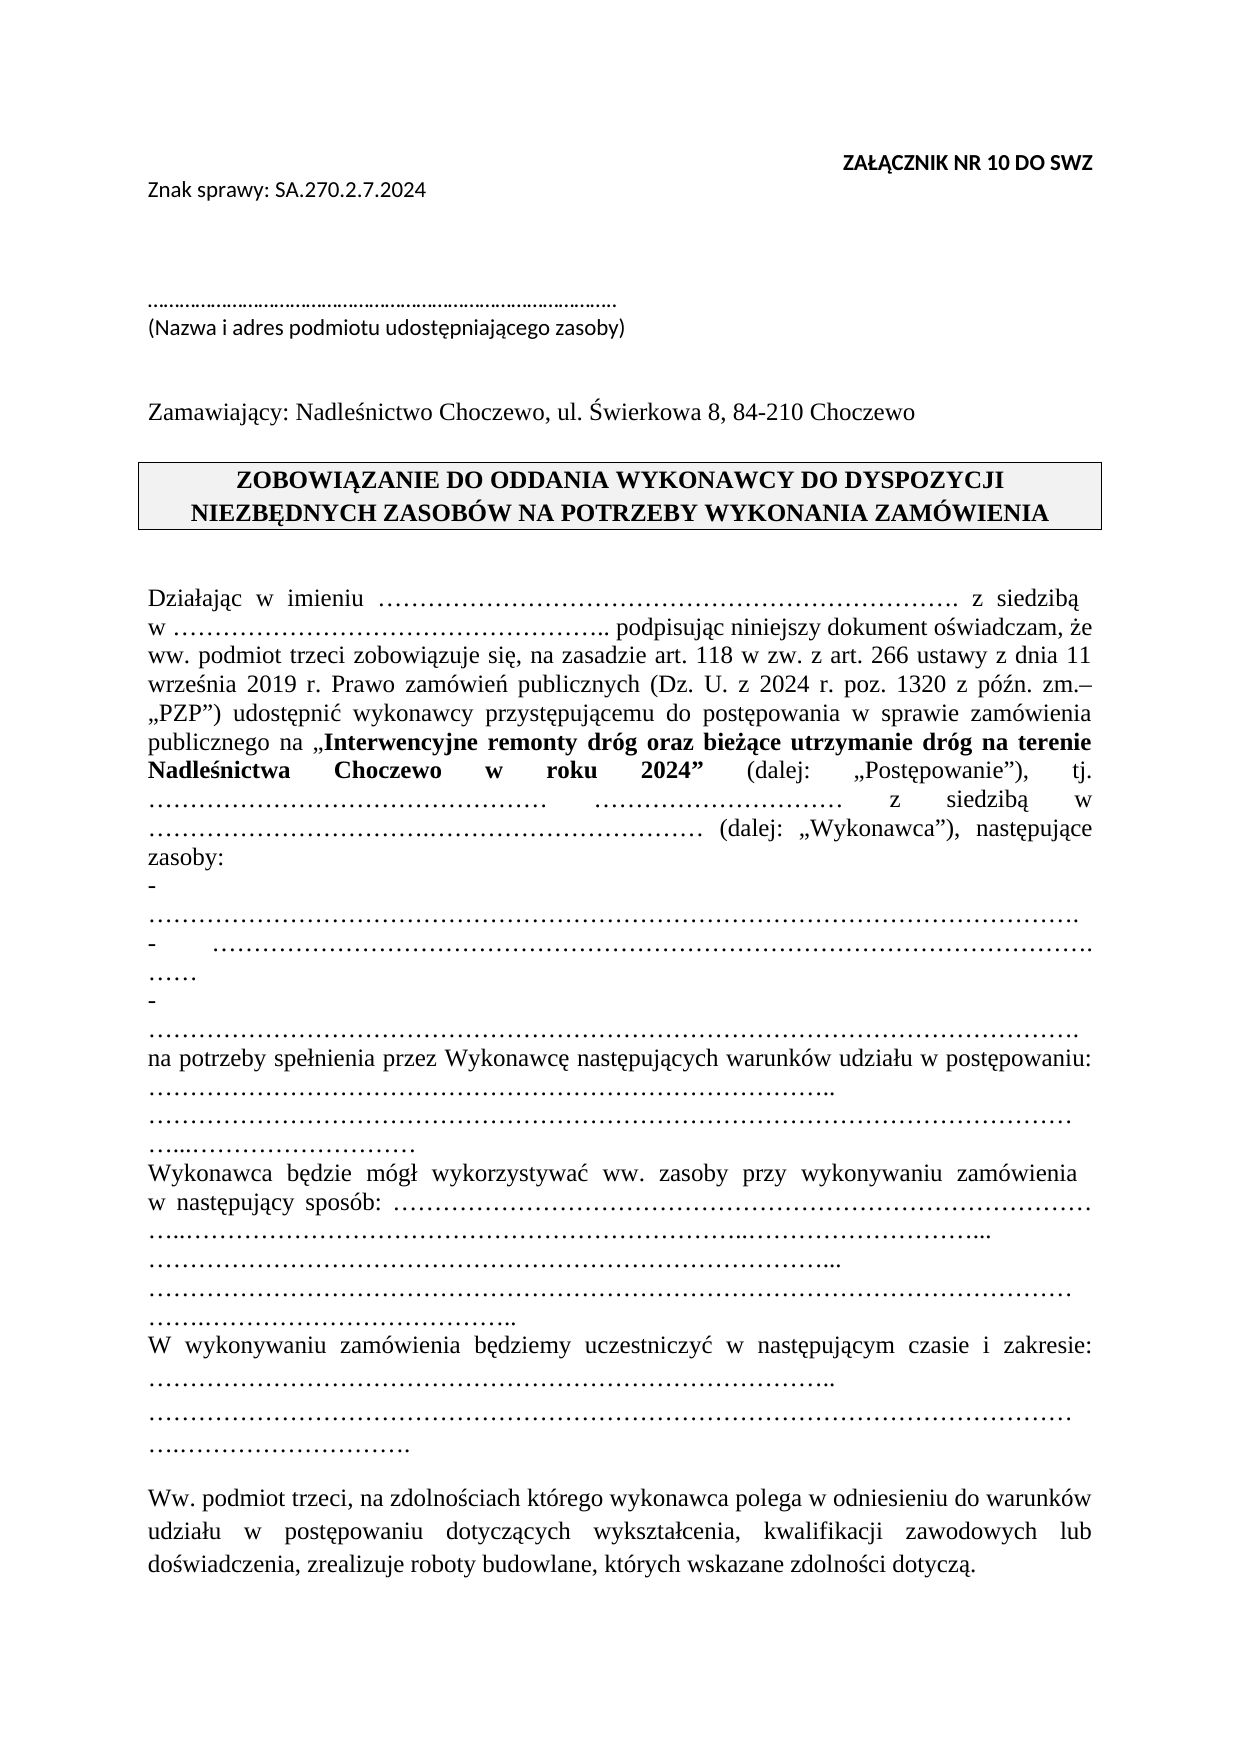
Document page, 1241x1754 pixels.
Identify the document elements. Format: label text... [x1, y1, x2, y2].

text W wykonywaniu zamówienia będziemy uczestniczyć w następującym czasie i zakresie: ………………………………………………………………………..…………………………………………………………………………………………………….………………………. [148, 1331, 1093, 1458]
text (Nazwa i adres podmiotu udostępniającego zasoby) [148, 313, 1093, 341]
text - …………………………………………………………………………………………….…… [148, 928, 1093, 986]
text - …………………………………………………………………………………………………. [148, 871, 1093, 928]
text Zamawiający: Nadleśnictwo Choczewo, ul. Świerkowa 8, 84-210 Choczewo [148, 397, 1093, 426]
text - …………………………………………………………………………………………………. na potrzeby spełnienia przez Wykonawcę następujących warunków udziału w postępowaniu: ………………………………………………………………………..……………………………………………………………………………………………………...……………………… [148, 986, 1093, 1158]
text Wykonawca będzie mógł wykorzystywać ww. zasoby przy wykonywaniu zamówienia w następujący sposób: ………………………………………………………………………… …..…………………………………………………………..………………………...………………………………………………………………………...……………………………………………………………………………………………………….……………………………….. [148, 1158, 1093, 1331]
text ZOBOWIĄZANIE DO ODDANIA WYKONAWCY DO DYSPOZYCJI NIEZBĘDNYCH ZASOBÓW NA POTRZEBY WYKONANIA ZAMÓWIENIA [139, 463, 1101, 529]
text ZAŁĄCZNIK NR 10 DO SWZ [148, 148, 1093, 176]
text …………………………………………………………………………….. [148, 285, 1093, 313]
text Ww. podmiot trzeci, na zdolnościach którego wykonawca polega w odniesieniu do warunków udziału w postępowaniu dotyczących wykształcenia, kwalifikacji zawodowych lub doświadczenia, zrealizuje roboty budowlane, których wskazane zdolności dotyczą. [148, 1483, 1093, 1578]
text Działając w imieniu ……………………………………………………………. z siedzibą w …………………………………………….. podpisując niniejszy dokument oświadczam, że ww. podmiot trzeci zobowiązuje się, na zasadzie art. 118 w zw. z art. 266 ustawy z dnia 11 września 2019 r. Prawo zamówień publicznych (Dz. U. z 2024 r. poz. 1320 z późn. zm.–„PZP”) udostępnić wykonawcy przystępującemu do postępowania w sprawie zamówienia publicznego na „Interwencyjne remonty dróg oraz bieżące utrzymanie dróg na terenie Nadleśnictwa Choczewo w roku 2024” (dalej: „Postępowanie”), tj. ………………………………………… ………………………… z siedzibą w …………………………….…………………………… (dalej: „Wykonawca”), następujące zasoby: [148, 583, 1093, 871]
text Znak sprawy: SA.270.2.7.2024 [148, 176, 1093, 204]
